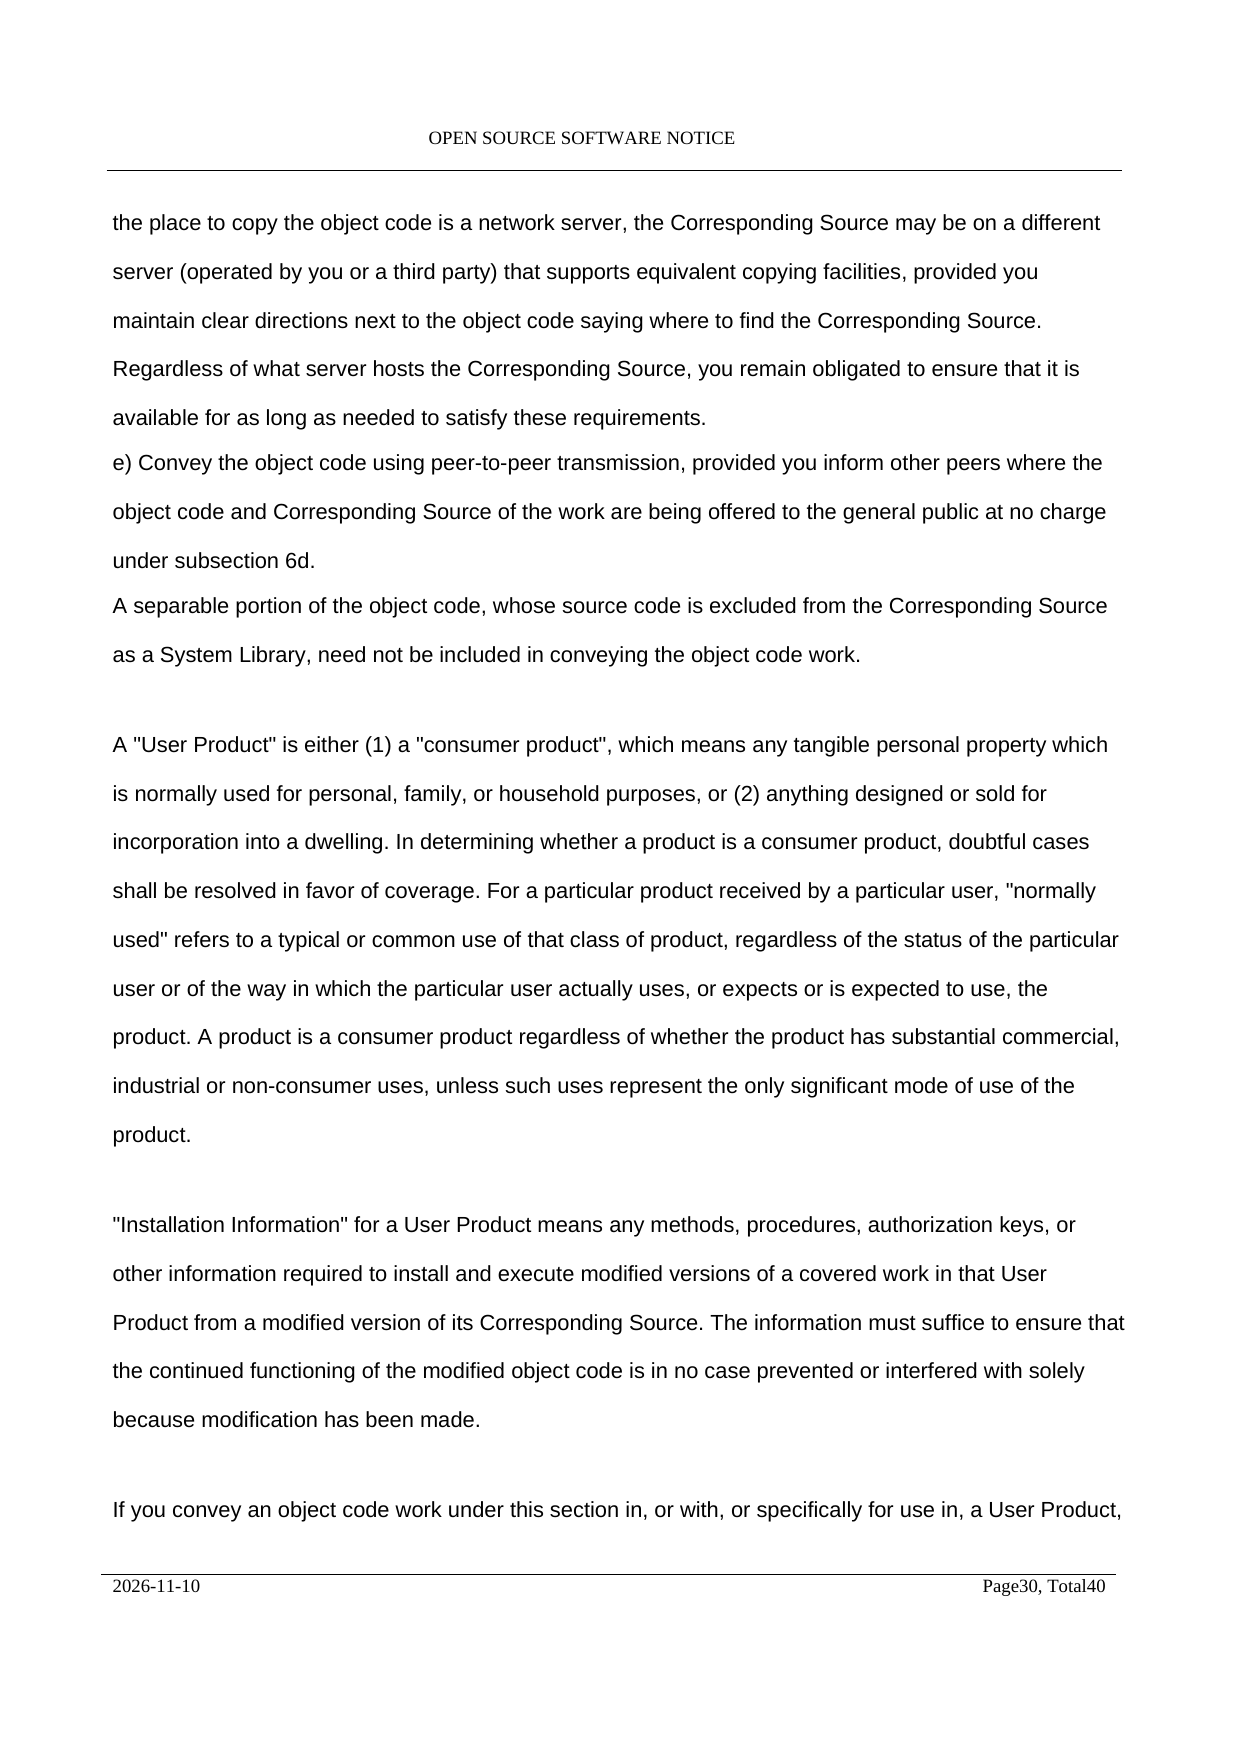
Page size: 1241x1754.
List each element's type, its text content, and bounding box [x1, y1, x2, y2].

text "Installation Information" for a User Product means any methods, procedures, authorization keys, or other information required to install and execute modified versions of a covered work in that User Product from a modified version of its Corresponding Source. The information must suffice to ensure that the continued functioning of the modified object code is in no case prevented or interfered with solely because modification has been made. [112, 1208, 1128, 1436]
text e) Convey the object code using peer-to-peer transmission, provided you inform other peers where the object code and Corresponding Source of the work are being offered to the general public at no charge under subsection 6d. [112, 446, 1128, 576]
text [112, 1493, 1128, 1526]
text A "User Product" is either (1) a "consumer product", which means any tangible personal property which is normally used for personal, family, or household purposes, or (2) anything designed or sold for incorporation into a dwelling. In determining whether a product is a consumer product, doubtful cases shall be resolved in favor of coverage. For a particular product received by a particular user, "normally used" refers to a typical or common use of that class of product, regardless of the status of the particular user or of the way in which the particular user actually uses, or expects or is expected to use, the product. A product is a consumer product regardless of whether the product has substantial commercial, industrial or non-consumer uses, unless such uses represent the only significant mode of use of the product. [112, 728, 1128, 1151]
text A separable portion of the object code, whose source code is excluded from the Corresponding Source as a System Library, need not be included in conveying the object code work. [112, 589, 1128, 670]
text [112, 206, 1128, 434]
